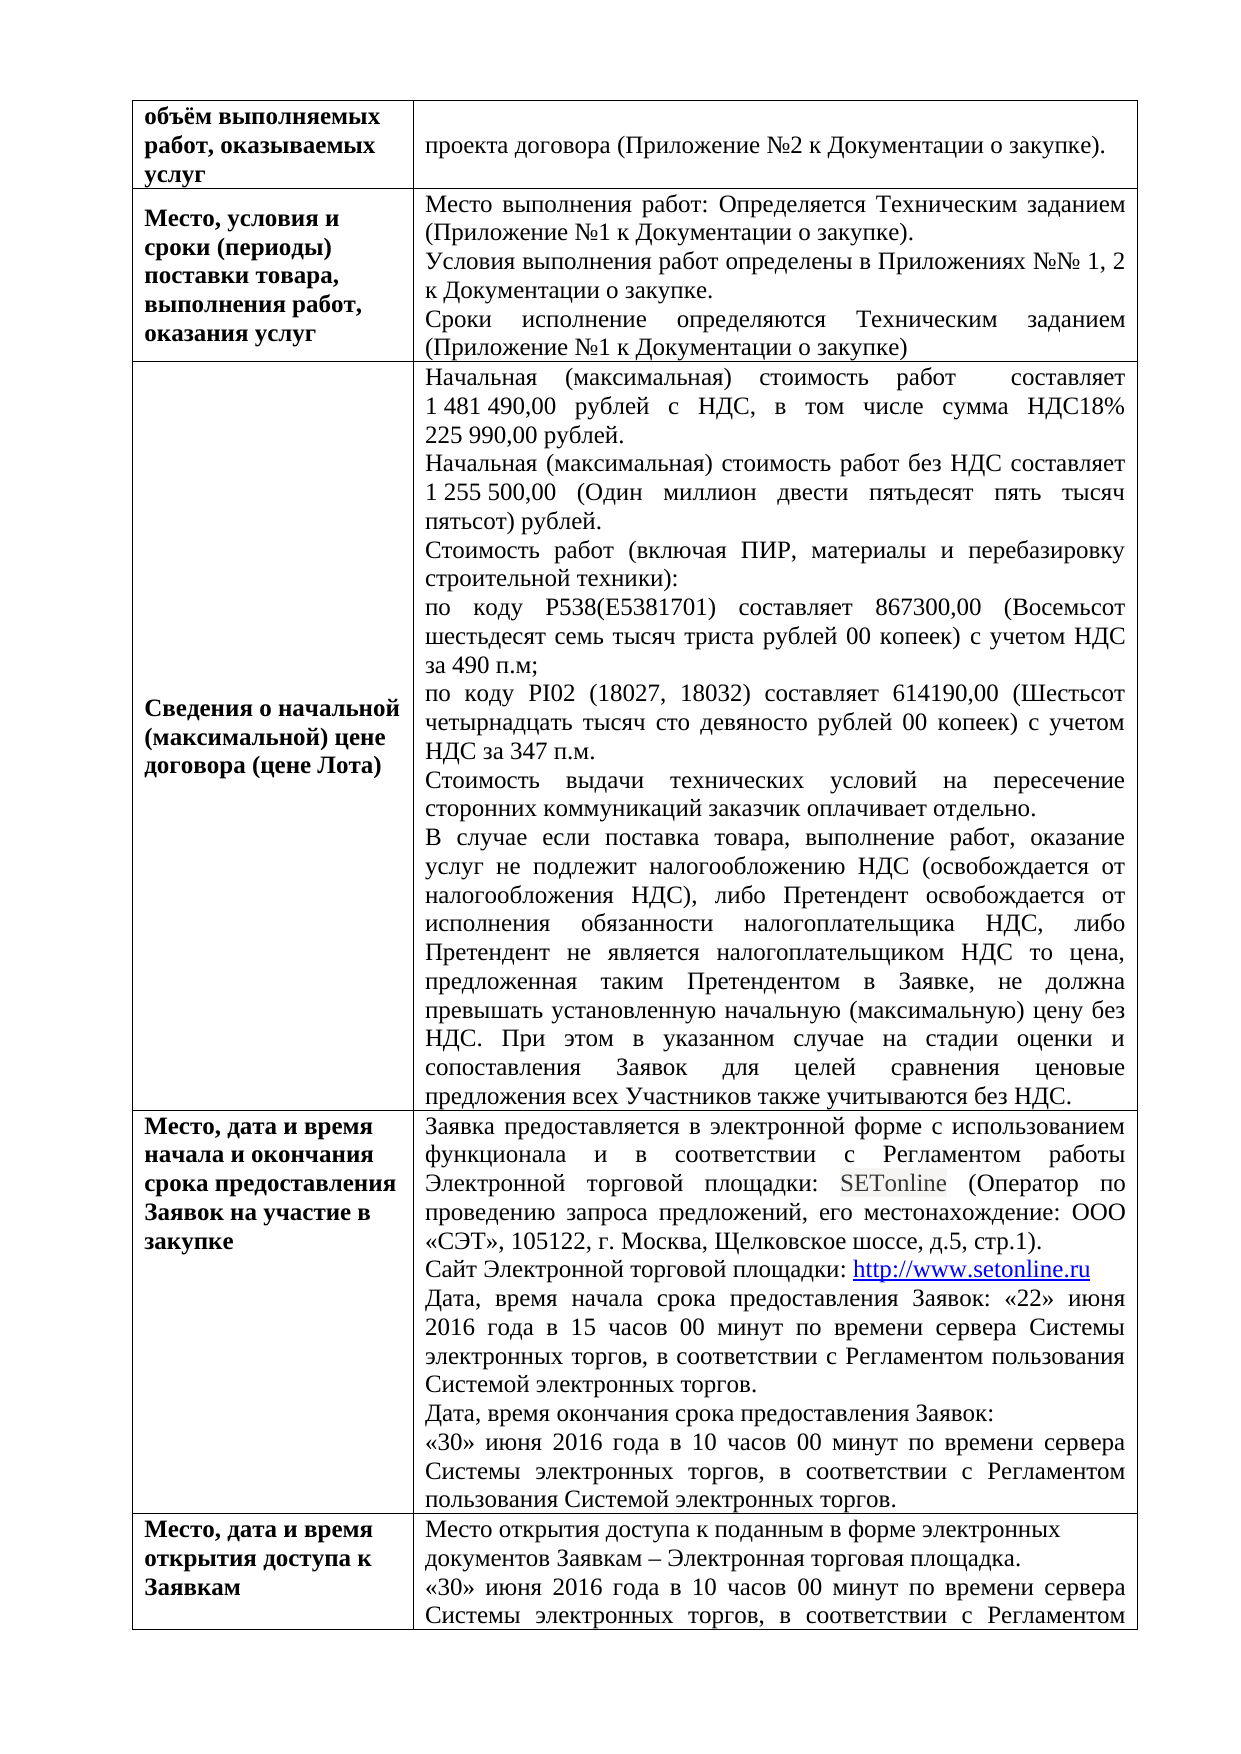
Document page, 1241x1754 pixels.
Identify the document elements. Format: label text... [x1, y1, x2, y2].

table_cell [414, 101, 1137, 188]
table_cell Место, условия и сроки (периоды) поставки товара, выполнения работ, оказания услуг [133, 189, 413, 361]
table_cell Место, дата и время начала и окончания срока предоставления Заявок на участие в закупке [133, 1111, 413, 1513]
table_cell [133, 101, 413, 188]
table_cell Заявка предоставляется в электронной форме с использованием функционала и в соответствии с Регламентом работы Электронной торговой площадки: SETonline (Оператор по проведению запроса предложений, его местонахождение: ООО «СЭТ», . Москва, Щелковское шоссе, д.5, стр.1). Сайт Электронной торговой площадки: http://www.setonline.ru Дата, время начала срока предоставления Заявок: «22» июня 2016 года в 15 часов 00 минут по времени сервера Системы электронных торгов, в соответствии с Регламентом пользования Системой электронных торгов. Дата, время окончания срока предоставления Заявок: «30» июня 2016 года в 10 часов 00 минут по времени сервера Системы электронных торгов, в соответствии с Регламентом пользования Системой электронных торгов. [414, 1111, 1137, 1513]
table_cell Место выполнения работ: Определяется Техническим заданием (Приложение №1 к Документации о закупке). Условия выполнения работ определены в Приложениях №№ 1, 2 к Документации о закупке. Сроки исполнение определяются Техническим заданием (Приложение №1 к Документации о закупке) [414, 189, 1137, 361]
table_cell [414, 1514, 1137, 1629]
table_cell Сведения о начальной (максимальной) цене договора (цене Лота) [133, 362, 413, 1110]
table_cell Начальная (максимальная) стоимость работ составляет 1 481 490,00 рублей с НДС, в том числе сумма НДС18% 225 990,00 рублей. Начальная (максимальная) стоимость работ без НДС составляет 1 255 500,00 (Один миллион двести пятьдесят пять тысяч пятьсот) рублей. Стоимость работ (включая ПИР, материалы и перебазировку строительной техники): по коду Р538(Е5381701) составляет 867300,00 (Восемьсот шестьдесят семь тысяч триста рублей 00 копеек) c учетом НДС за 490 п.м; по коду PI02 (18027, 18032) составляет 614190,00 (Шестьсот четырнадцать тысяч сто девяносто рублей 00 копеек) с учетом НДС за 347 п.м. Стоимость выдачи технических условий на пересечение сторонних коммуникаций заказчик оплачивает отдельно. В случае если поставка товара, выполнение работ, оказание услуг не подлежит налогообложению НДС (освобождается от налогообложения НДС), либо Претендент освобождается от исполнения обязанности налогоплательщика НДС, либо Претендент не является налогоплательщиком НДС то цена, предложенная таким Претендентом в Заявке, не должна превышать установленную начальную (максимальную) цену без НДС. При этом в указанном случае на стадии оценки и сопоставления Заявок для целей сравнения ценовые предложения всех Участников также учитываются без НДС. [414, 362, 1137, 1110]
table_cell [133, 1514, 413, 1629]
